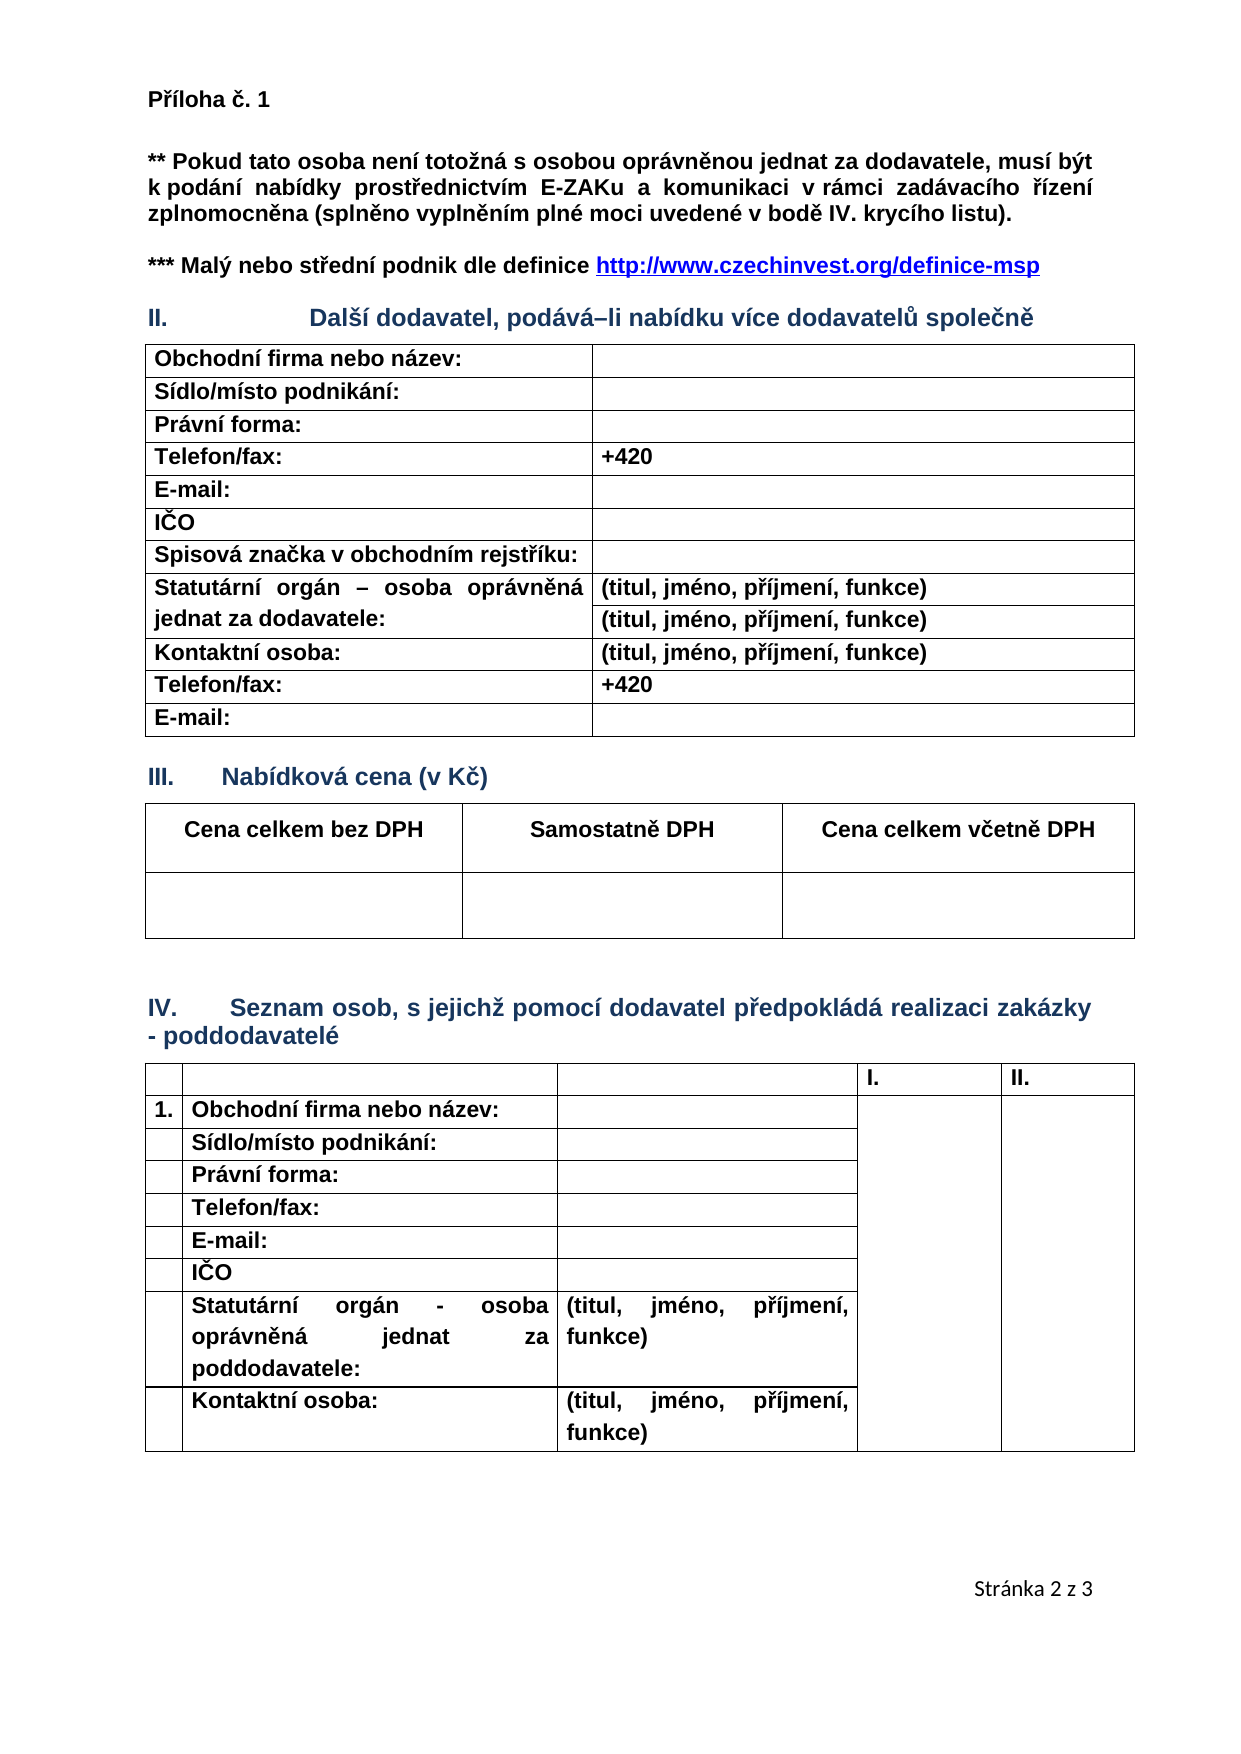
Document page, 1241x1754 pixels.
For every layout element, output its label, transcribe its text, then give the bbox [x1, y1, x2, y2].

table_cell Spisová značka v obchodním rejstříku: [146, 541, 592, 573]
table_cell [146, 1292, 182, 1386]
table_cell (titul, jméno, příjmení, funkce) [558, 1292, 857, 1386]
table_cell E-mail: [183, 1227, 557, 1258]
table_cell [783, 873, 1134, 938]
table_cell 1. [146, 1096, 182, 1128]
table_header Obchodní firma nebo název: [146, 345, 592, 377]
table_cell IČO [146, 509, 592, 540]
table_cell [593, 541, 1134, 573]
table_cell [593, 476, 1134, 507]
table_cell IČO [183, 1259, 557, 1291]
table_cell Právní forma: [146, 411, 592, 442]
table_cell (titul, jméno, příjmení, funkce) [558, 1388, 857, 1451]
table_cell Právní forma: [183, 1161, 557, 1193]
table_header [593, 345, 1134, 377]
table_header I. [858, 1064, 1001, 1095]
table_cell [146, 1194, 182, 1226]
table_header II. [1002, 1064, 1134, 1095]
table_header [183, 1064, 557, 1095]
table_cell +420 [593, 671, 1134, 703]
table_cell Telefon/fax: [146, 671, 592, 703]
table_cell [146, 1129, 182, 1160]
table_cell [1002, 1096, 1134, 1451]
table_header Cena celkem bez DPH [146, 804, 462, 872]
table_cell [558, 1227, 857, 1258]
table_cell [858, 1096, 1001, 1451]
table_cell [558, 1161, 857, 1193]
table_cell [146, 1161, 182, 1193]
table_cell Kontaktní osoba: [183, 1388, 557, 1451]
text *** Malý nebo střední podnik dle definice http://www.czechinvest.org/definice-msp [148, 252, 1093, 278]
text ** Pokud tato osoba není totožná s osobou oprávněnou jednat za dodavatele, musí být k podání nabídky prostřednictvím E-ZAKu a komunikaci v rámci zadávacího řízení zplnomocněna (splněno vyplněním plné moci uvedené v bodě IV. krycího listu). [148, 148, 1093, 227]
table_cell Statutární orgán – osoba oprávněná jednat za dodavatele: [146, 574, 592, 638]
table_header Samostatně DPH [463, 804, 782, 872]
table_cell E-mail: [146, 476, 592, 507]
table_cell [146, 1259, 182, 1291]
table_cell Sídlo/místo podnikání: [183, 1129, 557, 1160]
table_cell (titul, jméno, příjmení, funkce) [593, 639, 1134, 670]
table_cell Sídlo/místo podnikání: [146, 378, 592, 409]
table_cell [593, 509, 1134, 540]
table_cell Telefon/fax: [146, 443, 592, 475]
table_cell +420 [593, 443, 1134, 475]
table_cell [558, 1259, 857, 1291]
table_header [558, 1064, 857, 1095]
table_cell [593, 704, 1134, 736]
table_cell E-mail: [146, 704, 592, 736]
subtitle Nabídková cena (v Kč) [148, 762, 1093, 790]
table_cell [558, 1096, 857, 1128]
table_cell (titul, jméno, příjmení, funkce) [593, 574, 1134, 605]
table_cell [146, 873, 462, 938]
table_header Cena celkem včetně DPH [783, 804, 1134, 872]
table_cell [593, 411, 1134, 442]
table_cell (titul, jméno, příjmení, funkce) [593, 606, 1134, 638]
table_cell Telefon/fax: [183, 1194, 557, 1226]
table_cell Statutární orgán - osoba oprávněná jednat za poddodavatele: [183, 1292, 557, 1386]
table_cell [463, 873, 782, 938]
subtitle Seznam osob, s jejichž pomocí dodavatel předpokládá realizaci zakázky - poddodavatelé [148, 992, 1093, 1050]
table_cell [146, 1388, 182, 1451]
table_header [146, 1064, 182, 1095]
table_cell Kontaktní osoba: [146, 639, 592, 670]
table_cell [146, 1227, 182, 1258]
table_cell [558, 1129, 857, 1160]
table_cell [593, 378, 1134, 409]
table_cell [558, 1194, 857, 1226]
subtitle Další dodavatel, podává–li nabídku více dodavatelů společně [148, 303, 1093, 332]
table_cell Obchodní firma nebo název: [183, 1096, 557, 1128]
